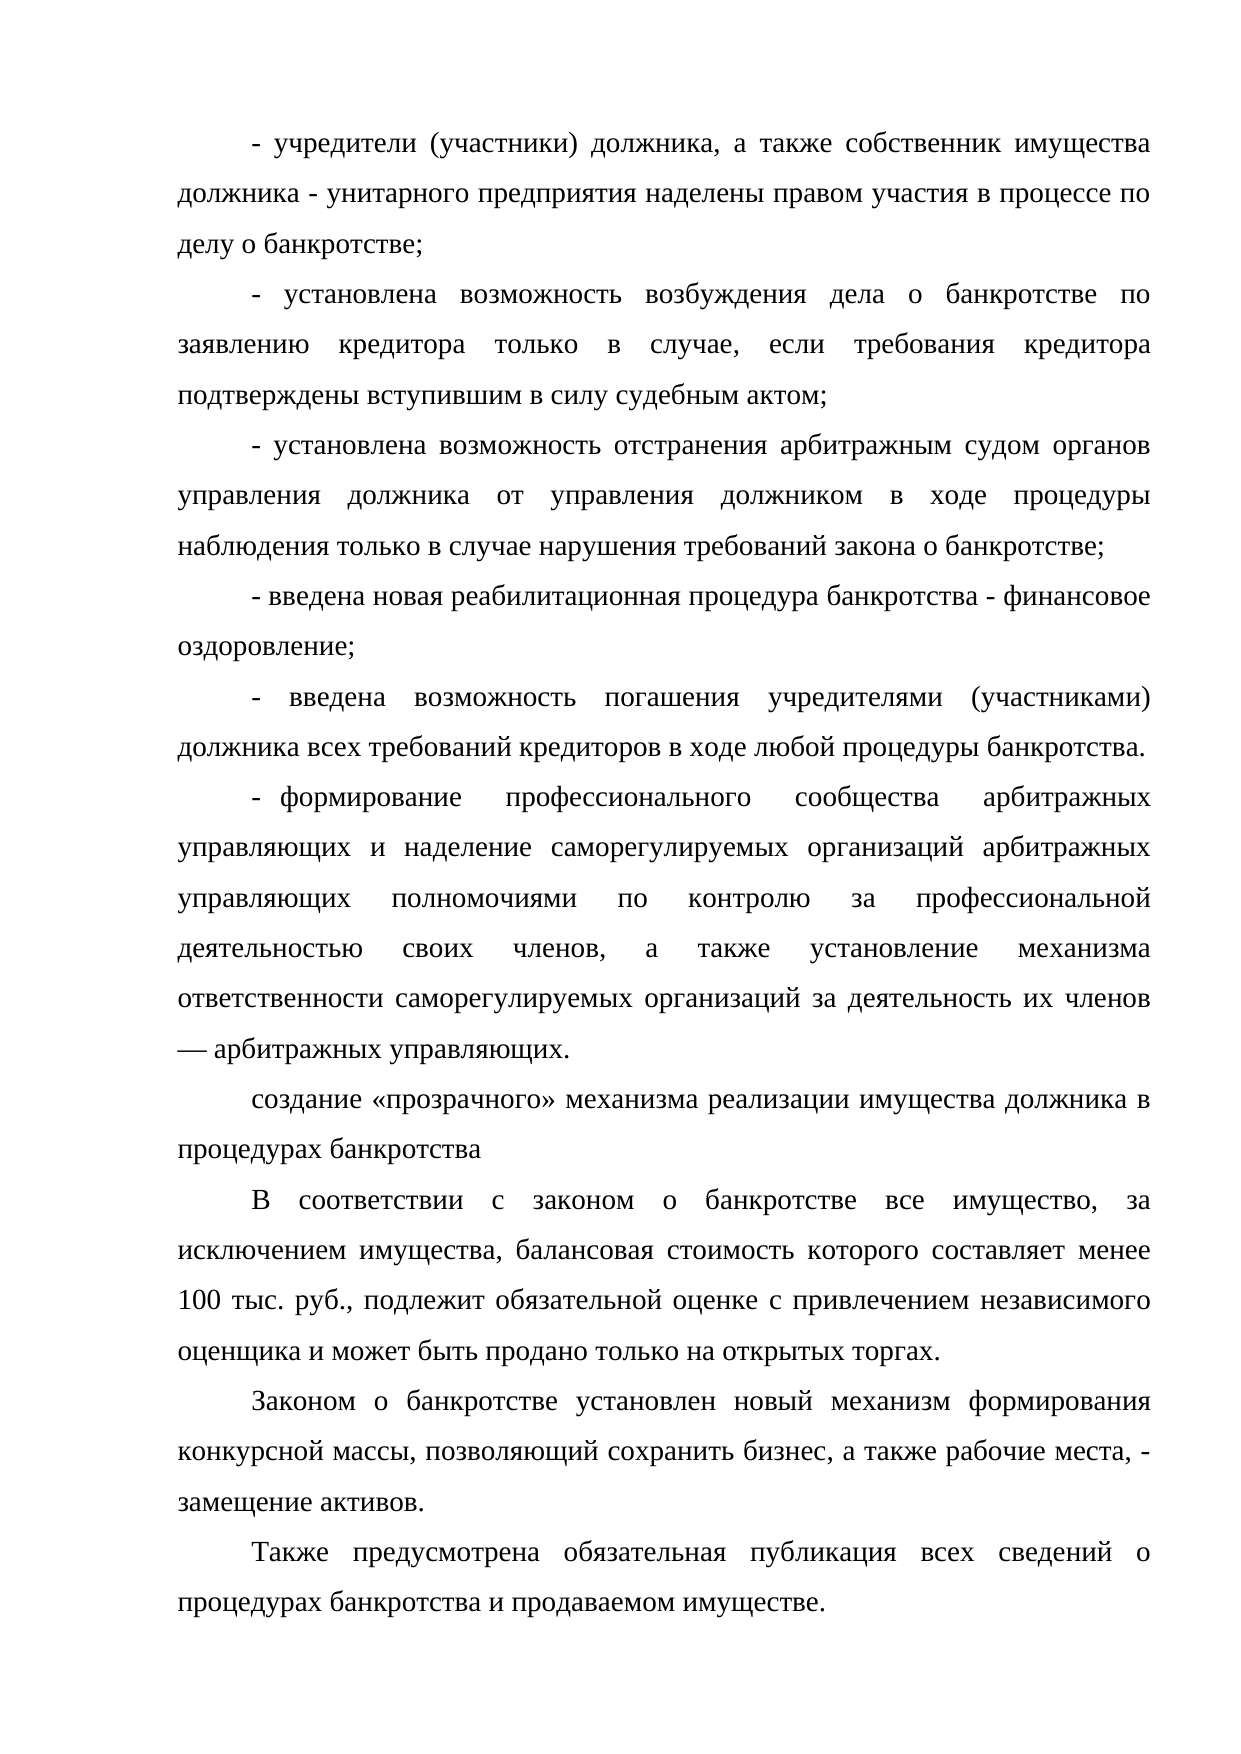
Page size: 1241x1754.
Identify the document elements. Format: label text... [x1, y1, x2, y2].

text В соответствии с законом о банкротстве все имущество, за исключением имущества, балансовая стоимость которого составляет менее 100 тыс. руб., подлежит обязательной оценке с привлечением независимого оценщика и может быть продано только на открытых торгах. [177, 1182, 1152, 1366]
text - установлена возможность возбуждения дела о банкротстве по заявлению кредитора только в случае, если требования кредитора подтверждены вступившим в силу судебным актом; [177, 276, 1152, 410]
text - установлена возможность отстранения арбитражным судом органов управления должника от управления должником в ходе процедуры наблюдения только в случае нарушения требований закона о банкротстве; [177, 427, 1152, 561]
text Законом о банкротстве установлен новый механизм формирования конкурсной массы, позволяющий сохранить бизнес, а также рабочие места, -замещение активов. [177, 1383, 1152, 1517]
text - введена возможность погашения учредителями (участниками) должника всех требований кредиторов в ходе любой процедуры банкротства. [177, 679, 1152, 762]
list формирование профессионального сообщества арбитражных управляющих и наделение саморегулируемых организаций арбитражных управляющих полномочиями по контролю за профессиональной деятельностью своих членов, а также установление механизма ответственности саморегулируемых организаций за деятельность их членов — арбитражных управляющих. [177, 779, 1152, 1064]
text Также предусмотрена обязательная публикация всех сведений о процедурах банкротства и продаваемом имуществе. [177, 1534, 1152, 1618]
text - введена новая реабилитационная процедура банкротства - финансовое оздоровление; [177, 578, 1152, 662]
text создание «прозрачного» механизма реализации имущества должника в процедурах банкротства [177, 1081, 1152, 1165]
text - учредители (участники) должника, а также собственник имущества должника - унитарного предприятия наделены правом участия в процессе по делу о банкротстве; [177, 125, 1152, 259]
